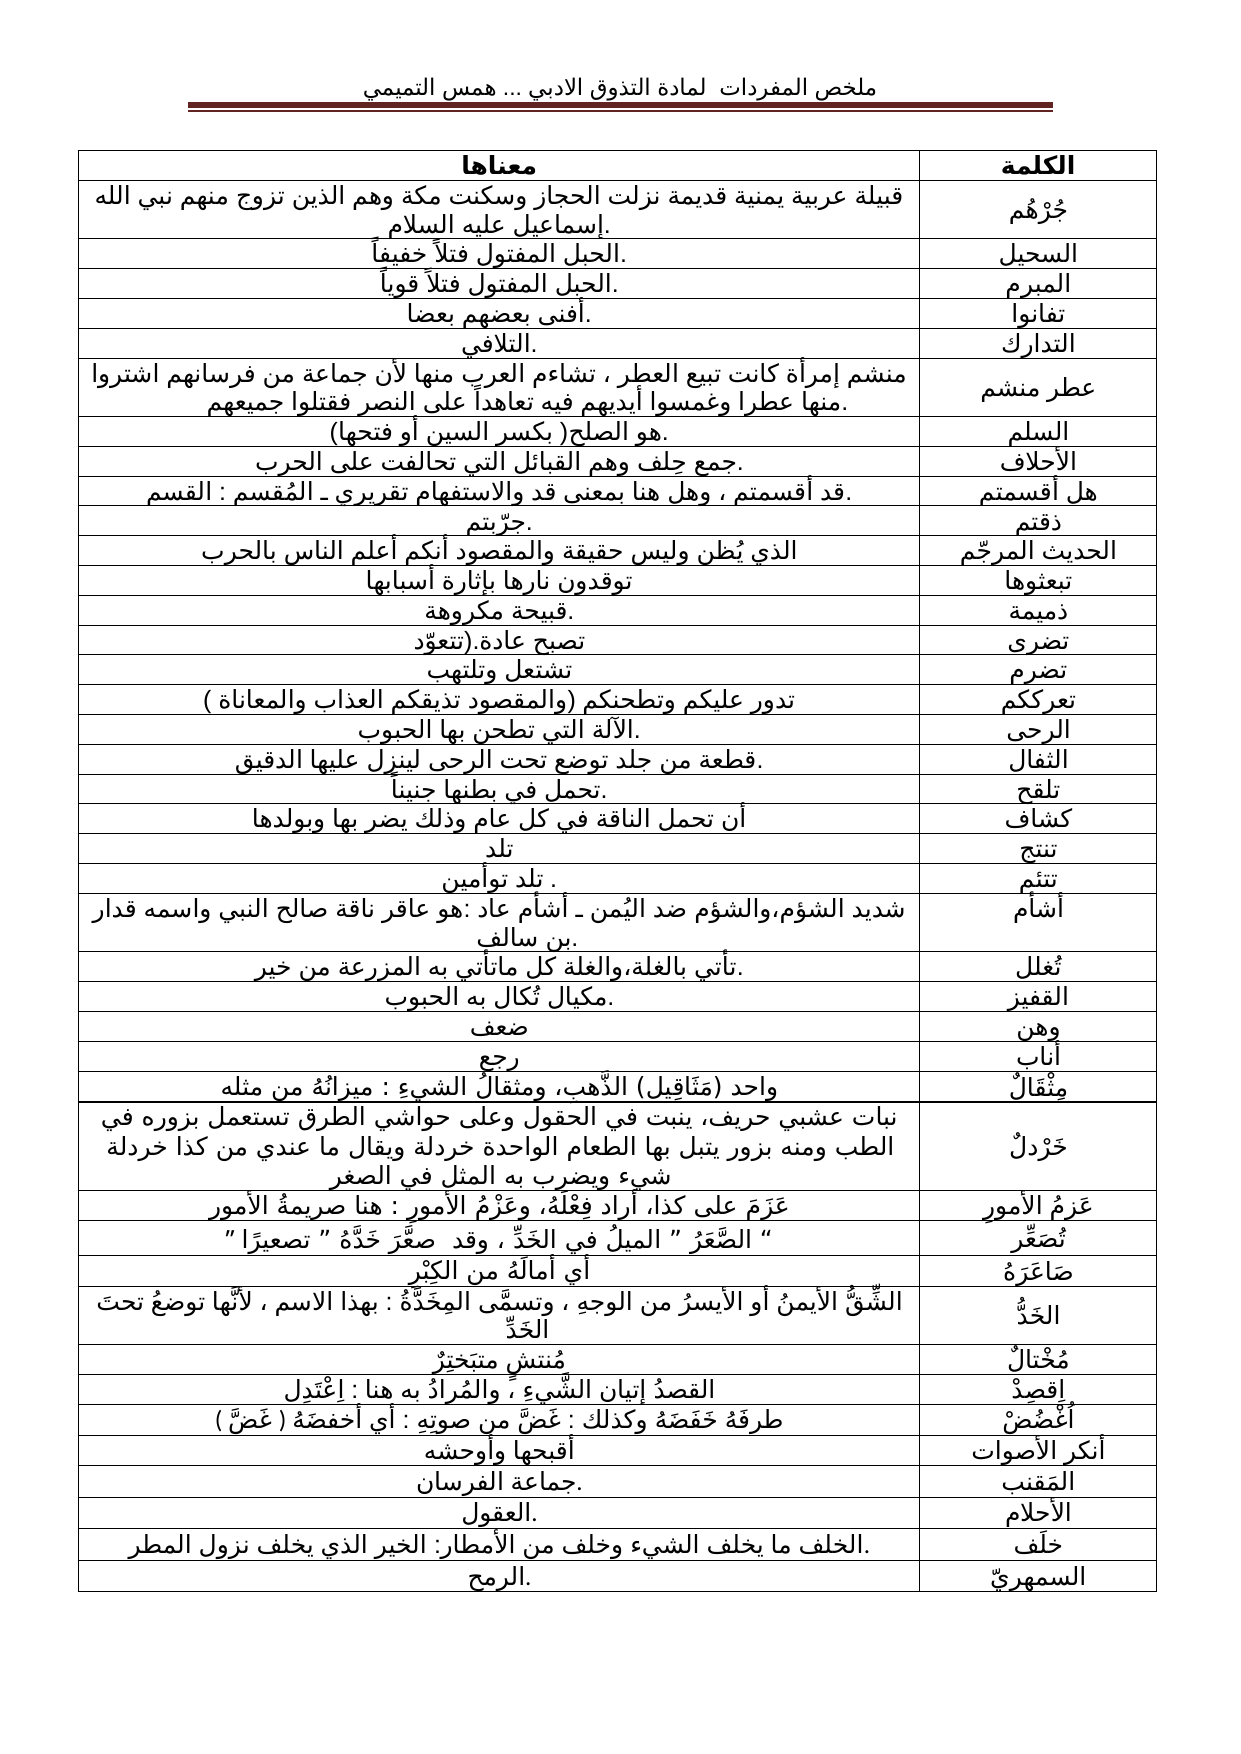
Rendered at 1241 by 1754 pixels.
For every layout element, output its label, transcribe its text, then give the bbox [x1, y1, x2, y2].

table_cell مِثْقَالٌ [920, 1072, 1156, 1101]
table_cell السمهريّ [920, 1561, 1156, 1591]
table_cell تُصَعِّر [920, 1221, 1156, 1255]
table_cell اِقصِدْ [920, 1375, 1156, 1404]
table_cell تبعثوها [920, 566, 1156, 595]
table_cell الحبل المفتول فتلاً قوياً. [79, 269, 919, 298]
table_cell جمع حِلف وهم القبائل التي تحالفت على الحرب. [79, 447, 919, 476]
table_cell تحمل في بطنها جنيناً. [79, 775, 919, 803]
table_cell الحديث المرجّم [920, 536, 1156, 565]
table_cell أنكر الأصوات [920, 1436, 1156, 1465]
table_cell تعرككم [920, 685, 1156, 714]
table_cell تضرى [920, 626, 1156, 654]
table_cell المبرم [920, 269, 1156, 298]
table_cell مكيال تُكال به الحبوب. [79, 982, 919, 1011]
table_cell صَاعَرَهُ [920, 1256, 1156, 1286]
table_cell أفنى بعضهم بعضا. [79, 299, 919, 328]
table_cell جماعة الفرسان. [79, 1466, 919, 1497]
table_cell اُغْضُضْ [920, 1405, 1156, 1435]
table_cell قد أقسمتم ، وهل هنا بمعنى قد والاستفهام تقريري ـ المُقسم : القسم. [79, 477, 919, 505]
table_cell وهن [920, 1012, 1156, 1041]
table_cell تُغلل [920, 952, 1156, 981]
table_cell تنتج [920, 834, 1156, 863]
table_cell تشتعل وتلتهب [79, 655, 919, 684]
table_cell تصبح عادة.(تتعوّد [79, 626, 919, 654]
table_cell التلافي. [79, 329, 919, 357]
table_cell العقول. [79, 1498, 919, 1528]
table_cell قبيلة عربية يمنية قديمة نزلت الحجاز وسكنت مكة وهم الذين تزوج منهم نبي الله إسماعيل عليه السلام. [79, 181, 919, 238]
table_cell كشاف [920, 804, 1156, 833]
table_cell جُرْهُم [920, 181, 1156, 238]
table_cell الخَدُّ [920, 1287, 1156, 1344]
table_cell قبيحة مكروهة. [79, 596, 919, 624]
table_cell الأحلام [920, 1498, 1156, 1528]
table_cell نبات عشبي حريف، ينبت في الحقول وعلى حواشي الطرق تستعمل بزوره في الطب ومنه بزور يتبل بها الطعام الواحدة خردلة ويقال ما عندي من كذا خردلة شيء ويضرب به المثل في الصغر [79, 1103, 919, 1190]
table_cell تلد [79, 834, 919, 863]
table_cell مُنتشٍ متبَختِرٌ [79, 1345, 919, 1374]
table_cell عَزمُ الأمورِ [920, 1191, 1156, 1220]
table_cell التدارك [920, 329, 1156, 357]
table_cell مُخْتالٌ [920, 1345, 1156, 1374]
table_cell منشم إمرأة كانت تبيع العطر ، تشاءم العرب منها لأن ‏جماعة من فرسانهم اشتروا منها عطرا وغمسوا أيديهم فيه تعاهداً على النصر فقتلوا جميعهم. [79, 359, 919, 416]
table_cell الخلف ما يخلف الشيء وخلف من الأمطار: الخير الذي يخلف نزول المطر. [79, 1529, 919, 1560]
table_cell تلقح [920, 775, 1156, 803]
table_cell الآلة التي تطحن بها الحبوب. [79, 715, 919, 744]
table_cell شديد الشؤم،والشؤم ضد اليُمن ـ أشأم عاد :هو عاقر ناقة صالح النبي واسمه قدار بن سالف. [79, 894, 919, 951]
table_cell أي أمالَهُ من الكِبْرِ [79, 1256, 919, 1286]
table_cell الثفال [920, 745, 1156, 773]
table_cell ذقتم [920, 506, 1156, 535]
table_cell عطر منشم [920, 359, 1156, 416]
table_cell أشأم [920, 894, 1156, 951]
table_cell خَرْدلٌ [920, 1103, 1156, 1190]
table_cell واحد (مَثَاقِيل) الذَّهبِ، ومثقالُ الشيءِ : ميزانُهُ من مثله [79, 1072, 919, 1101]
table_cell (بكسر السين أو فتحها )هو الصلح. [79, 417, 919, 446]
table_cell خلَف [920, 1529, 1156, 1560]
table_cell المَقنب [920, 1466, 1156, 1497]
table_header الكلمة [920, 151, 1156, 180]
table_cell أن تحمل الناقة في كل عام وذلك يضر بها وبولدها [79, 804, 919, 833]
table_cell السلم [920, 417, 1156, 446]
table_cell ( غَضَّ ) طرفَهُ خَفَضَهُ وكذلك : غَضَّ من صوتِهِ : أي أخفضَهُ [79, 1405, 919, 1435]
table_cell الأحلاف [920, 447, 1156, 476]
table_cell تتئم [920, 864, 1156, 893]
table_cell توقدون نارها بإثارة أسبابها [79, 566, 919, 595]
table_cell جرّبتم. [79, 506, 919, 535]
table_cell تفانوا [920, 299, 1156, 328]
table_cell تدور عليكم وتطحنكم (والمقصود تذيقكم العذاب والمعاناة ) [79, 685, 919, 714]
table_cell الرمح. [79, 1561, 919, 1591]
table_cell هل أقسمتم [920, 477, 1156, 505]
table_cell قطعة من جلد توضع تحت الرحى لينزل عليها الدقيق. [79, 745, 919, 773]
table_cell عَزَمَ على كذا، أراد فِعْلَهُ، وعَزْمُ الأمورِ : هنا صريمةُ الأمور [79, 1191, 919, 1220]
table_cell القفيز [920, 982, 1156, 1011]
table_cell ذميمة [920, 596, 1156, 624]
table_cell تلد توأمين . [79, 864, 919, 893]
table_cell تأتي بالغلة،والغلة كل ماتأتي به المزرعة من خير. [79, 952, 919, 981]
table_header معناها [79, 151, 919, 180]
table_cell أناب [920, 1042, 1156, 1071]
table_cell الحبل المفتول فتلاً خفيفاً. [79, 239, 919, 268]
table_cell رجع [79, 1042, 919, 1071]
table_cell أقبحها وأوحشه [79, 1436, 919, 1465]
table_cell الرحى [920, 715, 1156, 744]
table_cell ” الصَّعَرُ ” الميلُ في الخَدِّ ، وقد صعَّرَ خَدَّهُ ” تصعيرًا “ [79, 1221, 919, 1255]
table_cell الذي يُظن وليس حقيقة والمقصود أنكم أعلم الناس بالحرب [79, 536, 919, 565]
table_cell السحيل [920, 239, 1156, 268]
table_cell الشِّقُّ الأيمنُ أو الأيسرُ من الوجهِ ، وتسمَّى المِخَدَّةُ : بهذا الاسم ، لأنَّها توضعُ تحتَ الخَدِّ [79, 1287, 919, 1344]
table_cell تضرم [920, 655, 1156, 684]
table_cell ضعف [79, 1012, 919, 1041]
table_cell القصدُ إتيان الشَّيءِ ، والمُرادُ به هنا : اِعْتَدِل [79, 1375, 919, 1404]
